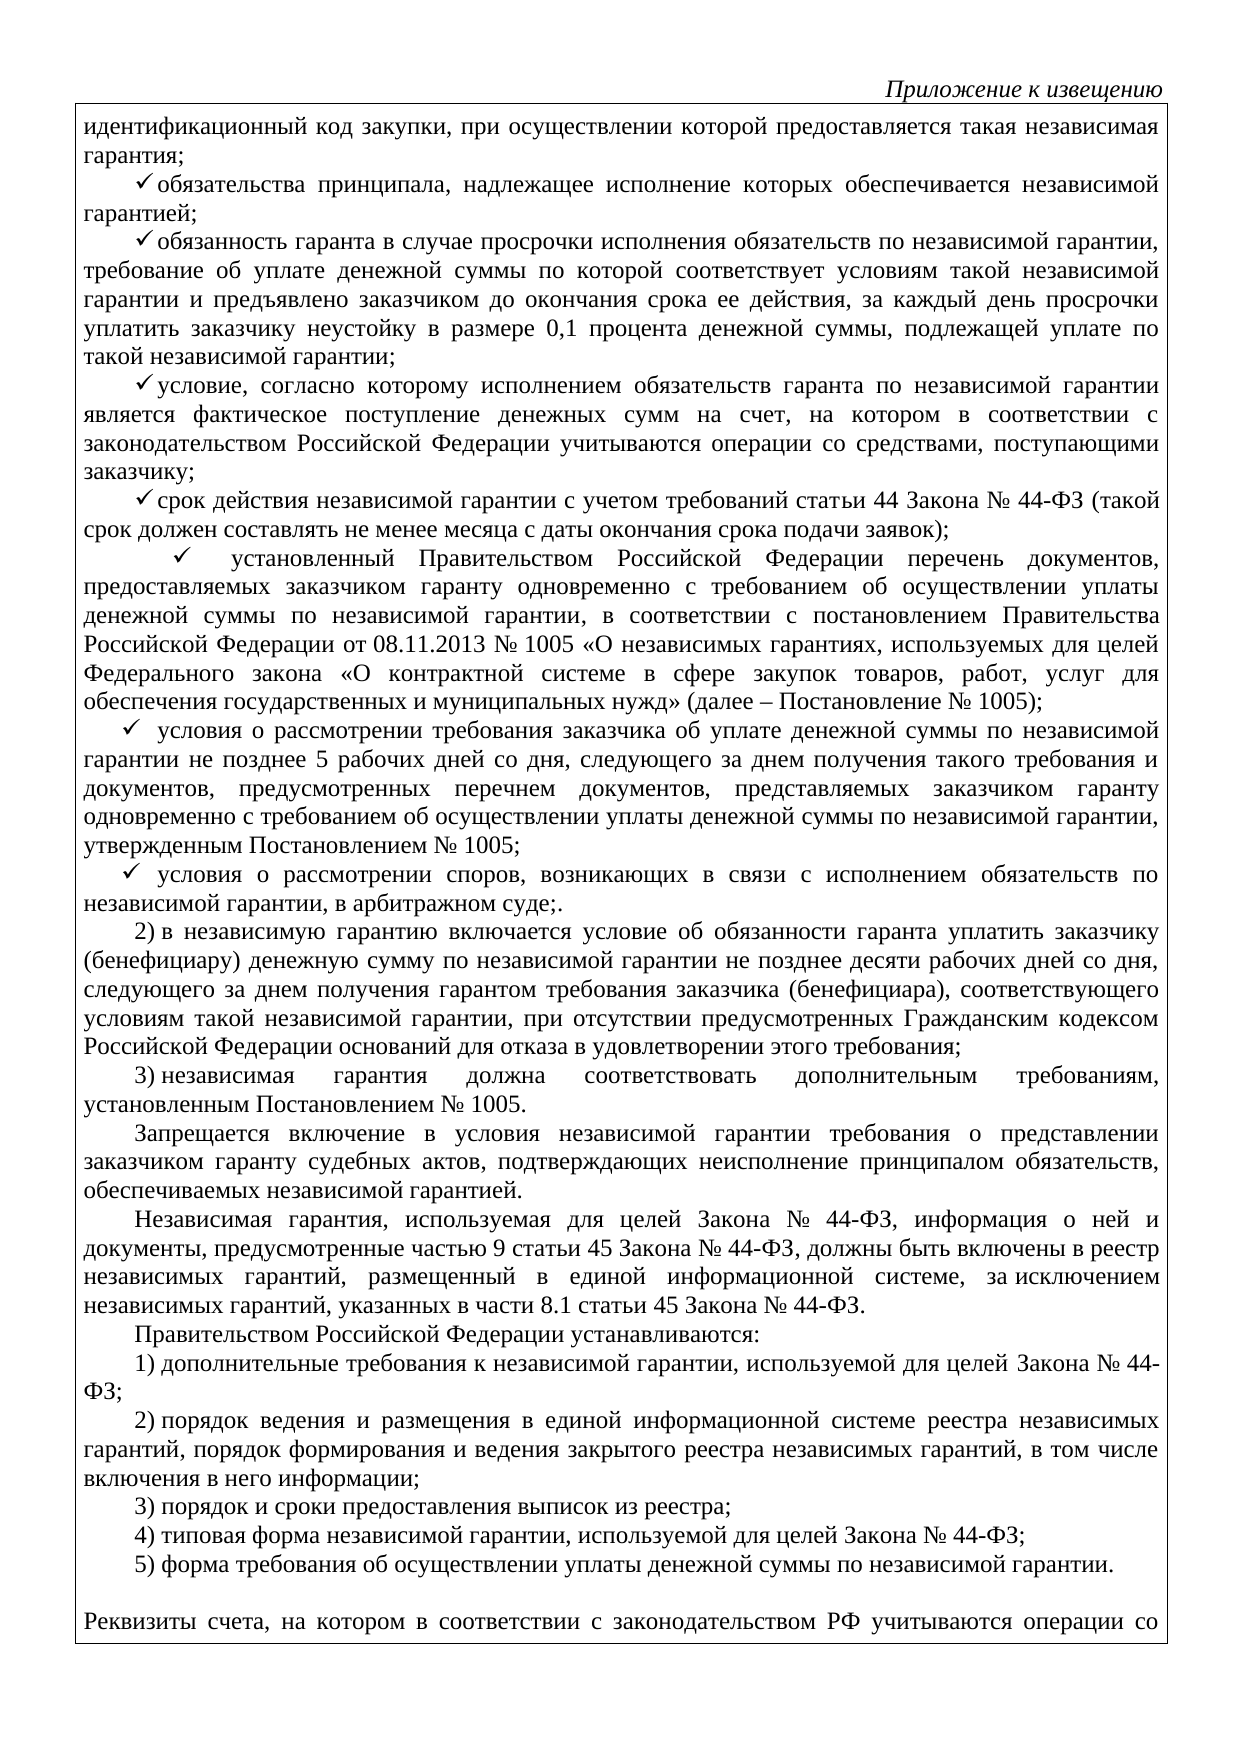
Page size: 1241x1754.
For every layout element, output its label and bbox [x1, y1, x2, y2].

table_cell [76, 104, 1167, 1643]
